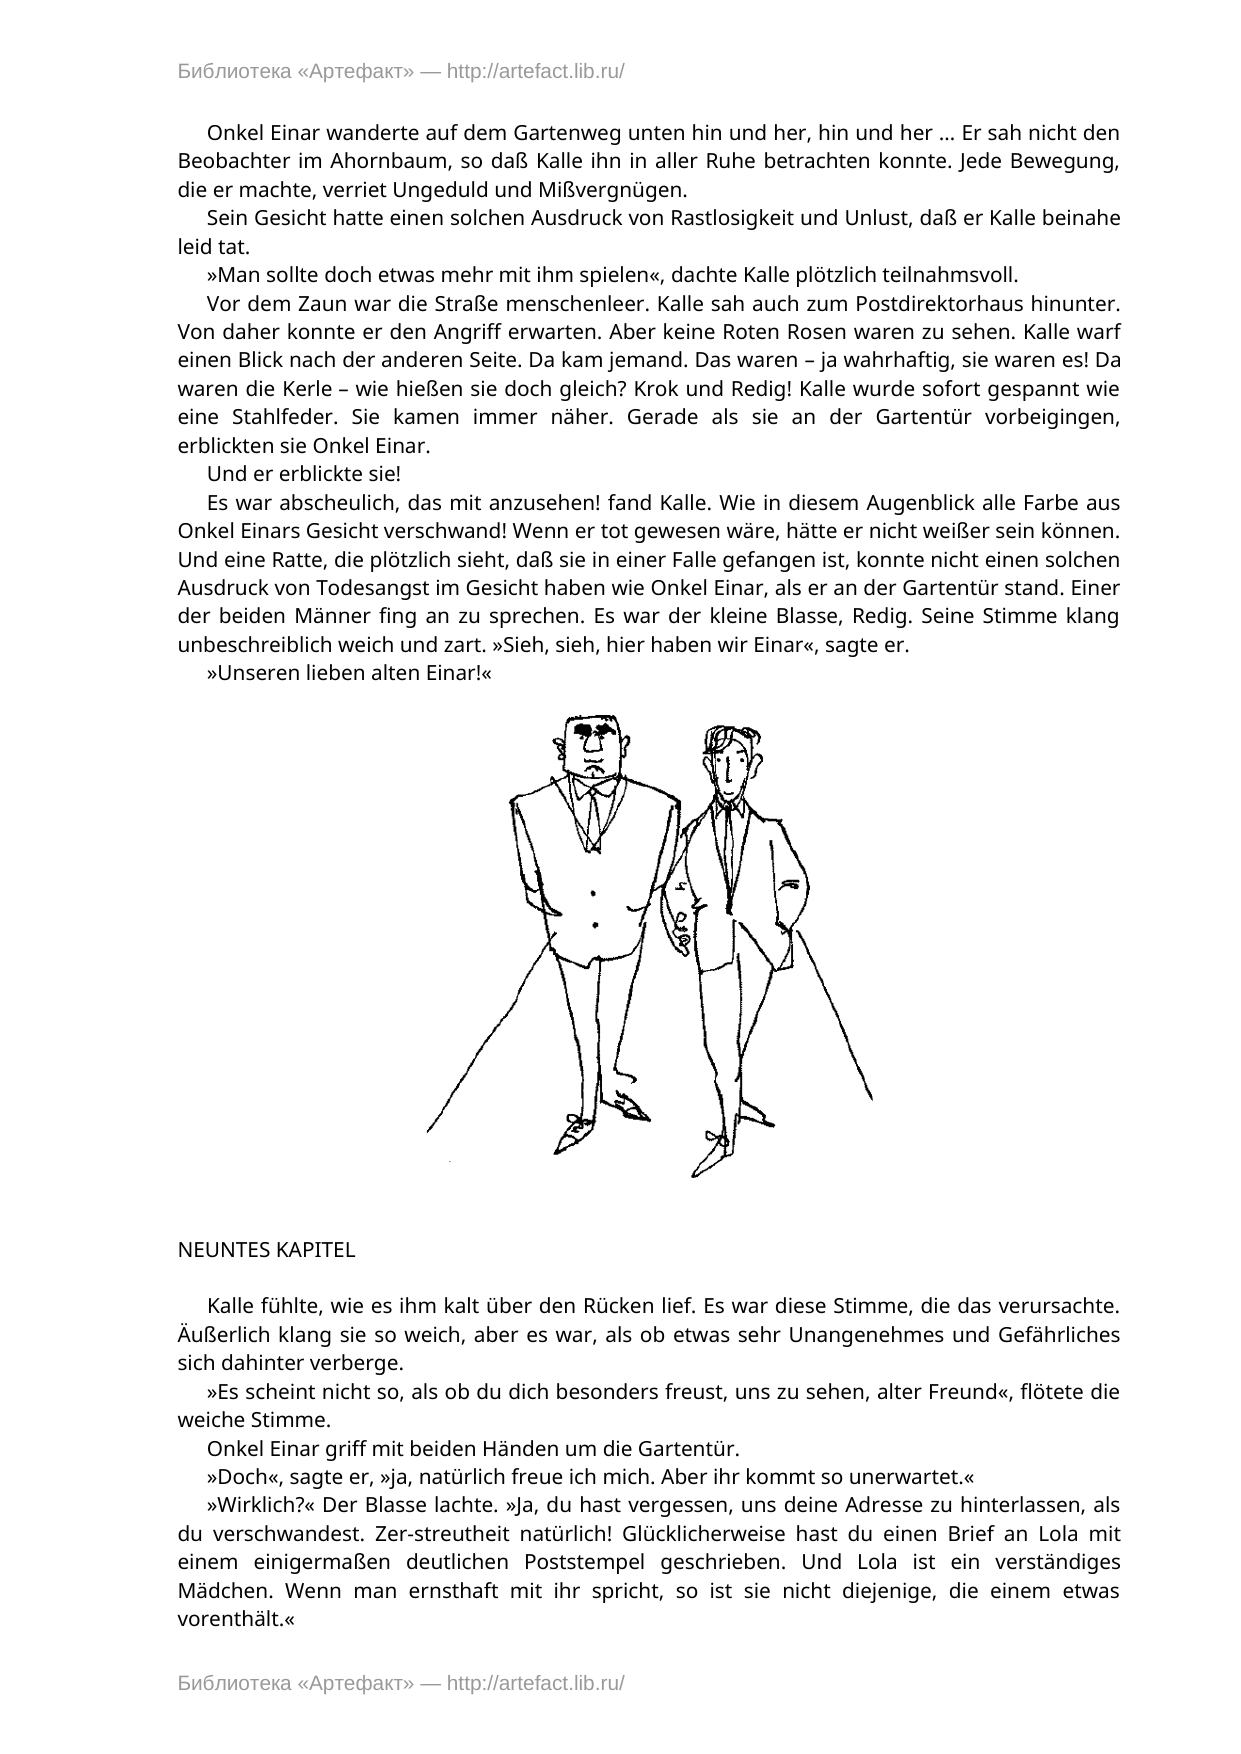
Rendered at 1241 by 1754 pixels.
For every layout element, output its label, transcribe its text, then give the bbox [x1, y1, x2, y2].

text Es war abscheulich, das mit anzusehen! fand Kalle. Wie in diesem Augenblick alle Farbe aus Onkel Einars Gesicht verschwand! Wenn er tot gewesen wäre, hätte er nicht weißer sein können. Und eine Ratte, die plötzlich sieht, daß sie in einer Falle gefangen ist, konnte nicht einen solchen Ausdruck von Todesangst im Gesicht haben wie Onkel Einar, als er an der Gartentür stand. Einer der beiden Männer fing an zu sprechen. Es war der kleine Blasse, Redig. Seine Stimme klang unbeschreiblich weich und zart. »Sieh, sieh, hier haben wir Einar«, sagte er. [177, 488, 1122, 658]
text »Doch«, sagte er, »ja, natürlich freue ich mich. Aber ihr kommt so unerwartet.« [177, 1462, 1122, 1491]
text »Es scheint nicht so, als ob du dich besonders freust, uns zu sehen, alter Freund«, flötete die weiche Stimme. [177, 1377, 1122, 1434]
text Onkel Einar griff mit beiden Händen um die Gartentür. [177, 1434, 1122, 1462]
text »Man sollte doch etwas mehr mit ihm spielen«, dachte Kalle plötzlich teilnahmsvoll. [177, 260, 1122, 289]
subtitle NEUNTES KAPITEL [177, 1235, 1122, 1263]
picture [426, 715, 873, 1178]
subtitle Kalle fühlte, wie es ihm kalt über den Rücken lief. Es war diese Stimme, die das verursachte. Äußerlich klang sie so weich, aber es war, als ob etwas sehr Unangenehmes und Gefährliches sich dahinter verberge. [177, 1292, 1122, 1377]
text Onkel Einar wanderte auf dem Gartenweg unten hin und her, hin und her … Er sah nicht den Beobachter im Ahornbaum, so daß Kalle ihn in aller Ruhe betrachten konnte. Jede Bewegung, die er machte, verriet Ungeduld und Mißvergnügen. [177, 118, 1122, 203]
text »Wirklich?« Der Blasse lachte. »Ja, du hast vergessen, uns deine Adresse zu hinterlassen, als du verschwandest. Zer-streutheit natürlich! Glücklicherweise hast du einen Brief an Lola mit einem einigermaßen deutlichen Poststempel geschrieben. Und Lola ist ein verständiges Mädchen. Wenn man ernsthaft mit ihr spricht, so ist sie nicht diejenige, die einem etwas vorenthält.« [177, 1491, 1122, 1633]
text Sein Gesicht hatte einen solchen Ausdruck von Rastlosigkeit und Unlust, daß er Kalle beinahe leid tat. [177, 203, 1122, 260]
text Vor dem Zaun war die Straße menschenleer. Kalle sah auch zum Postdirektorhaus hinunter. Von daher konnte er den Angriff erwarten. Aber keine Roten Rosen waren zu sehen. Kalle warf einen Blick nach der anderen Seite. Da kam jemand. Das waren – ja wahrhaftig, sie waren es! Da waren die Kerle – wie hießen sie doch gleich? Krok und Redig! Kalle wurde sofort gespannt wie eine Stahlfeder. Sie kamen immer näher. Gerade als sie an der Gartentür vorbeigingen, erblickten sie Onkel Einar. [177, 289, 1122, 459]
text Und er erblickte sie! [177, 459, 1122, 488]
text »Unseren lieben alten Einar!« [177, 658, 1122, 687]
